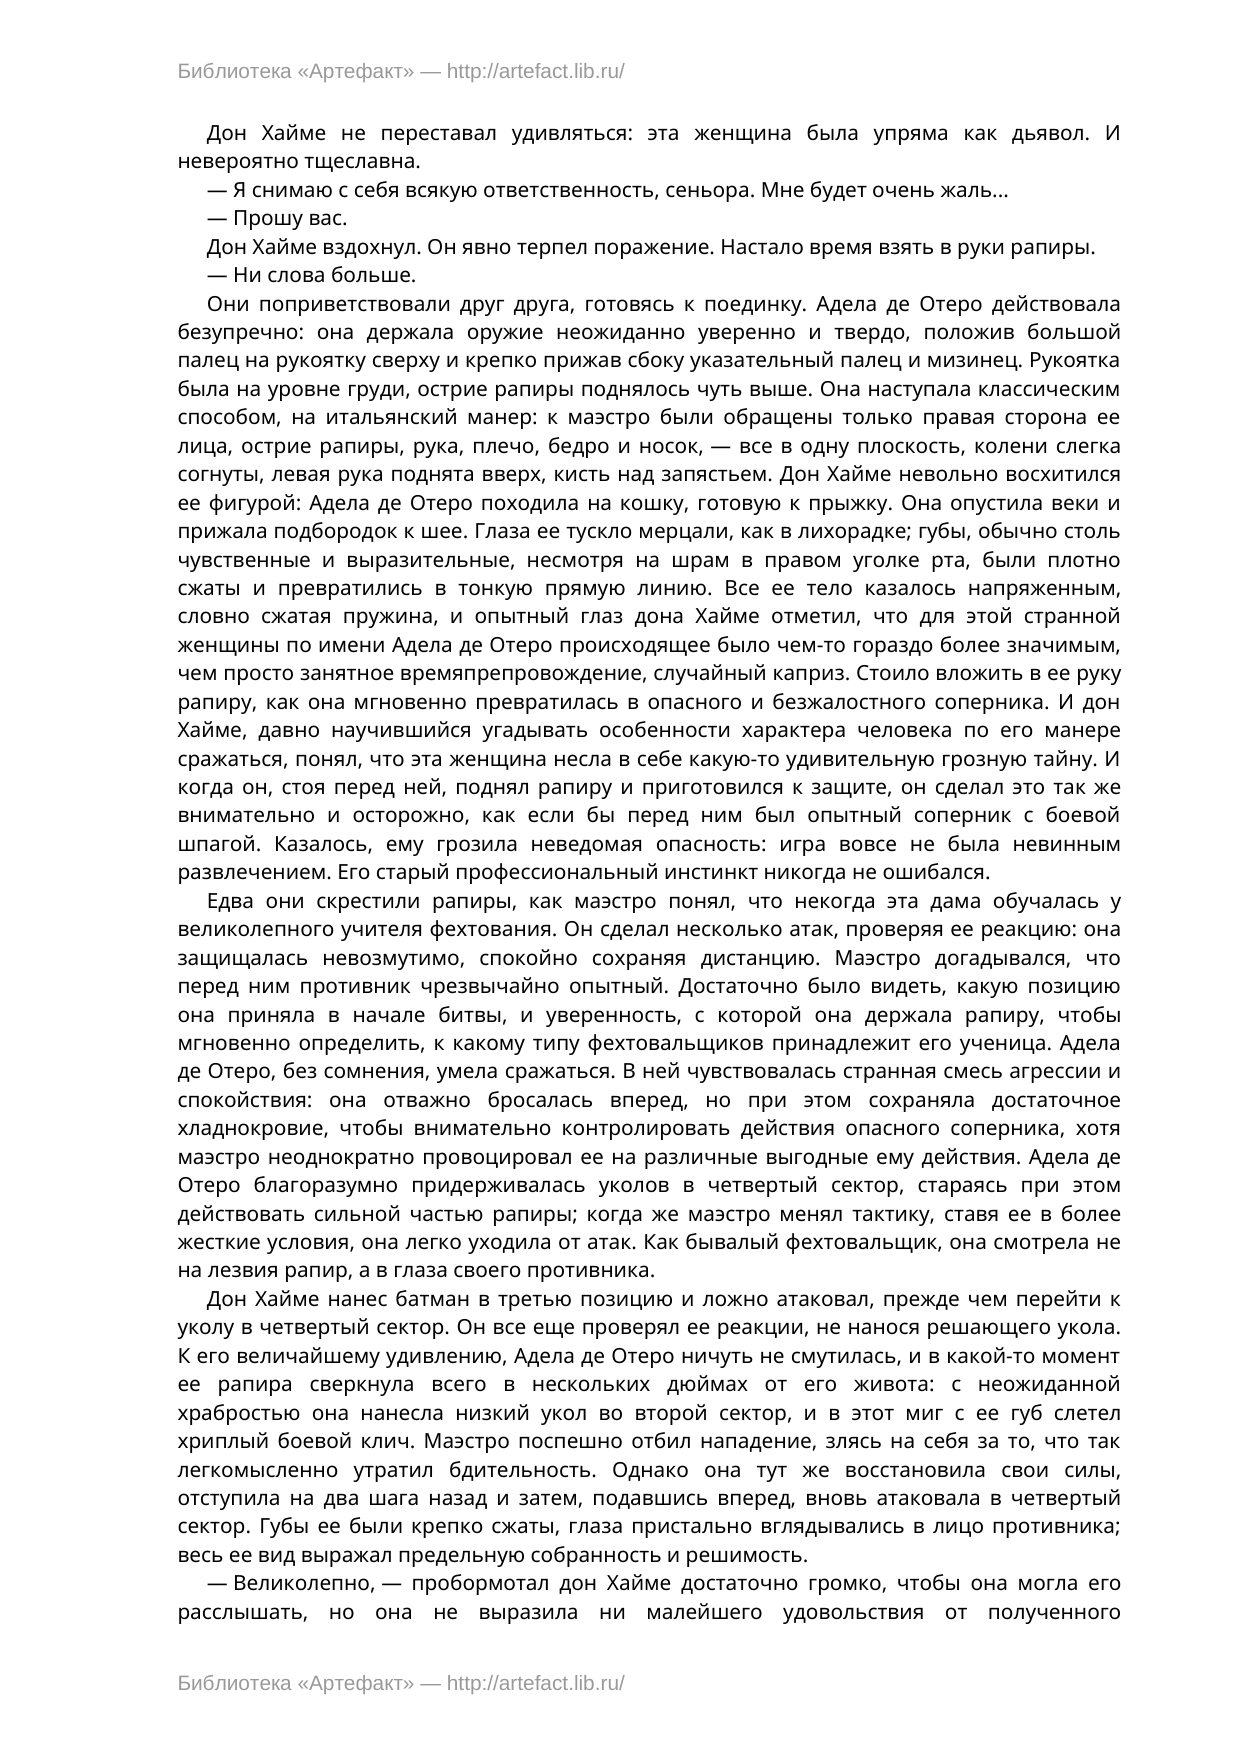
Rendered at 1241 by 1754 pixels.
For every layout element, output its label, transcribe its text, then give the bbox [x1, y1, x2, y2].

text Они поприветствовали друг друга, готовясь к поединку. Адела де Отеро действовала безупречно: она держала оружие неожиданно уверенно и твердо, положив большой палец на рукоятку сверху и крепко прижав сбоку указательный палец и мизинец. Рукоятка была на уровне груди, острие рапиры поднялось чуть выше. Она наступала классическим способом, на итальянский манер: к маэстро были обращены только правая сторона ее лица, острие рапиры, рука, плечо, бедро и носок, — все в одну плоскость, колени слегка согнуты, левая рука поднята вверх, кисть над запястьем. Дон Хайме невольно восхитился ее фигурой: Адела де Отеро походила на кошку, готовую к прыжку. Она опустила веки и прижала подбородок к шее. Глаза ее тускло мерцали, как в лихорадке; губы, обычно столь чувственные и выразительные, несмотря на шрам в правом уголке рта, были плотно сжаты и превратились в тонкую прямую линию. Все ее тело казалось напряженным, словно сжатая пружина, и опытный глаз дона Хайме отметил, что для этой странной женщины по имени Адела де Отеро происходящее было чем-то гораздо более значимым, чем просто занятное времяпрепровождение, случайный каприз. Стоило вложить в ее руку рапиру, как она мгновенно превратилась в опасного и безжалостного соперника. И дон Хайме, давно научившийся угадывать особенности характера человека по его манере сражаться, понял, что эта женщина несла в себе какую-то удивительную грозную тайну. И когда он, стоя перед ней, поднял рапиру и приготовился к защите, он сделал это так же внимательно и осторожно, как если бы перед ним был опытный соперник с боевой шпагой. Казалось, ему грозила неведомая опасность: игра вовсе не была невинным развлечением. Его старый профессиональный инстинкт никогда не ошибался. [177, 289, 1122, 886]
text Дон Хайме нанес батман в третью позицию и ложно атаковал, прежде чем перейти к уколу в четвертый сектор. Он все еще проверял ее реакции, не нанося решающего укола. К его величайшему удивлению, Адела де Отеро ничуть не смутилась, и в какой-то момент ее рапира сверкнула всего в нескольких дюймах от его живота: с неожиданной храбростью она нанесла низкий укол во второй сектор, и в этот миг с ее губ слетел хриплый боевой клич. Маэстро поспешно отбил нападение, злясь на себя за то, что так легкомысленно утратил бдительность. Однако она тут же восстановила свои силы, отступила на два шага назад и затем, подавшись вперед, вновь атаковала в четвертый сектор. Губы ее были крепко сжаты, глаза пристально вглядывались в лицо противника; весь ее вид выражал предельную собранность и решимость. [177, 1284, 1122, 1568]
text Дон Хайме не переставал удивляться: эта женщина была упряма как дьявол. И невероятно тщеславна. [177, 118, 1122, 175]
text — Я снимаю с себя всякую ответственность, сеньора. Мне будет очень жаль... [177, 175, 1122, 203]
text — Ни слова больше. [177, 260, 1122, 289]
text Дон Хайме вздохнул. Он явно терпел поражение. Настало время взять в руки рапиры. [177, 232, 1122, 260]
text — Прошу вас. [177, 203, 1122, 232]
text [177, 1568, 1122, 1625]
text Едва они скрестили рапиры, как маэстро понял, что некогда эта дама обучалась у великолепного учителя фехтования. Он сделал несколько атак, проверяя ее реакцию: она защищалась невозмутимо, спокойно сохраняя дистанцию. Маэстро догадывался, что перед ним противник чрезвычайно опытный. Достаточно было видеть, какую позицию она приняла в начале битвы, и уверенность, с которой она держала рапиру, чтобы мгновенно определить, к какому типу фехтовальщиков принадлежит его ученица. Адела де Отеро, без сомнения, умела сражаться. В ней чувствовалась странная смесь агрессии и спокойствия: она отважно бросалась вперед, но при этом сохраняла достаточное хладнокровие, чтобы внимательно контролировать действия опасного соперника, хотя маэстро неоднократно провоцировал ее на различные выгодные ему действия. Адела де Отеро благоразумно придерживалась уколов в четвертый сектор, стараясь при этом действовать сильной частью рапиры; когда же маэстро менял тактику, ставя ее в более жесткие условия, она легко уходила от атак. Как бывалый фехтовальщик, она смотрела не на лезвия рапир, а в глаза своего противника. [177, 886, 1122, 1284]
